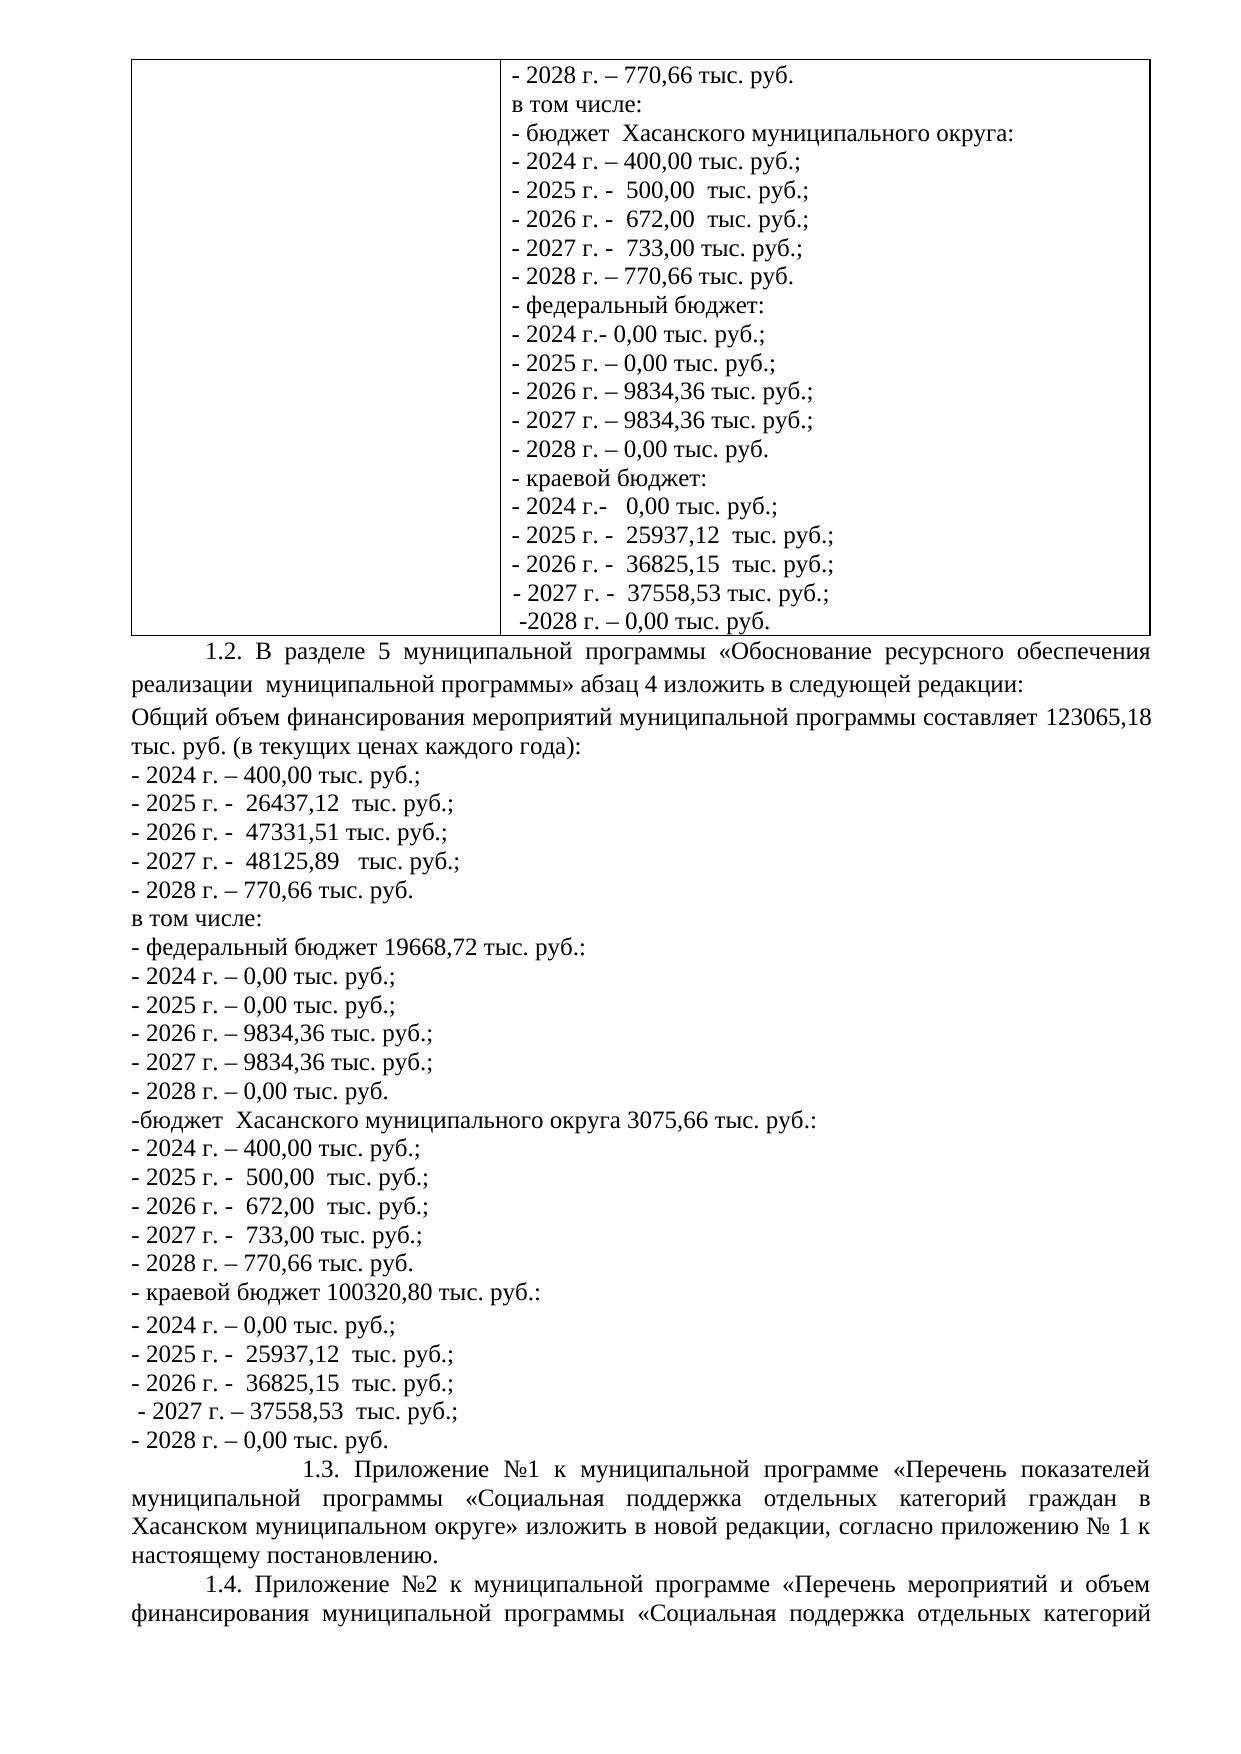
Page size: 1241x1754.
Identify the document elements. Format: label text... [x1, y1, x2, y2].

text - 2028 г. – 770,66 тыс. руб. [131, 875, 1152, 903]
text - 2028 г. – 0,00 тыс. руб. [131, 1076, 1152, 1105]
text 1.3. Приложение №1 к муниципальной программе «Перечень показателей муниципальной программы «Социальная поддержка отдельных категорий граждан в Хасанском муниципальном округе» изложить в новой редакции, согласно приложению № 1 к настоящему постановлению. [131, 1454, 1152, 1569]
text Общий объем финансирования мероприятий муниципальной программы составляет 123065,18 тыс. руб. (в текущих ценах каждого года): [131, 702, 1152, 760]
text - 2025 г. - 500,00 тыс. руб.; [131, 1162, 1152, 1191]
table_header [132, 60, 500, 635]
text - 2025 г. - 26437,12 тыс. руб.; [131, 788, 1152, 817]
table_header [501, 60, 1149, 635]
text - 2026 г. - 47331,51 тыс. руб.; [131, 817, 1152, 846]
text - 2027 г. - 48125,89 тыс. руб.; [131, 846, 1152, 875]
text - краевой бюджет 100320,80 тыс. руб.: [131, 1277, 1152, 1306]
text - 2024 г. – 0,00 тыс. руб.; [131, 961, 1152, 990]
text -бюджет Хасанского муниципального округа 3075,66 тыс. руб.: [131, 1105, 1152, 1133]
text - 2024 г. – 400,00 тыс. руб.; [131, 1133, 1152, 1162]
text - 2028 г. – 0,00 тыс. руб. [131, 1425, 1152, 1454]
text - 2027 г. – 9834,36 тыс. руб.; [131, 1047, 1152, 1076]
text - 2024 г. – 400,00 тыс. руб.; [131, 760, 1152, 788]
text - 2027 г. – 37558,53 тыс. руб.; [131, 1396, 1152, 1425]
text в том числе: [131, 903, 1152, 932]
text - 2025 г. - 25937,12 тыс. руб.; [131, 1339, 1152, 1368]
text - 2026 г. – 9834,36 тыс. руб.; [131, 1018, 1152, 1047]
text 1.2. В разделе 5 муниципальной программы «Обоснование ресурсного обеспечения реализации муниципальной программы» абзац 4 изложить в следующей редакции: [131, 636, 1152, 698]
text - 2025 г. – 0,00 тыс. руб.; [131, 990, 1152, 1018]
text - 2026 г. - 672,00 тыс. руб.; [131, 1191, 1152, 1220]
text - федеральный бюджет 19668,72 тыс. руб.: [131, 932, 1152, 961]
text - 2028 г. – 770,66 тыс. руб. [131, 1248, 1152, 1277]
text - 2026 г. - 36825,15 тыс. руб.; [131, 1368, 1152, 1396]
text - 2027 г. - 733,00 тыс. руб.; [131, 1220, 1152, 1248]
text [131, 1569, 1152, 1626]
text - 2024 г. – 0,00 тыс. руб.; [131, 1310, 1152, 1339]
